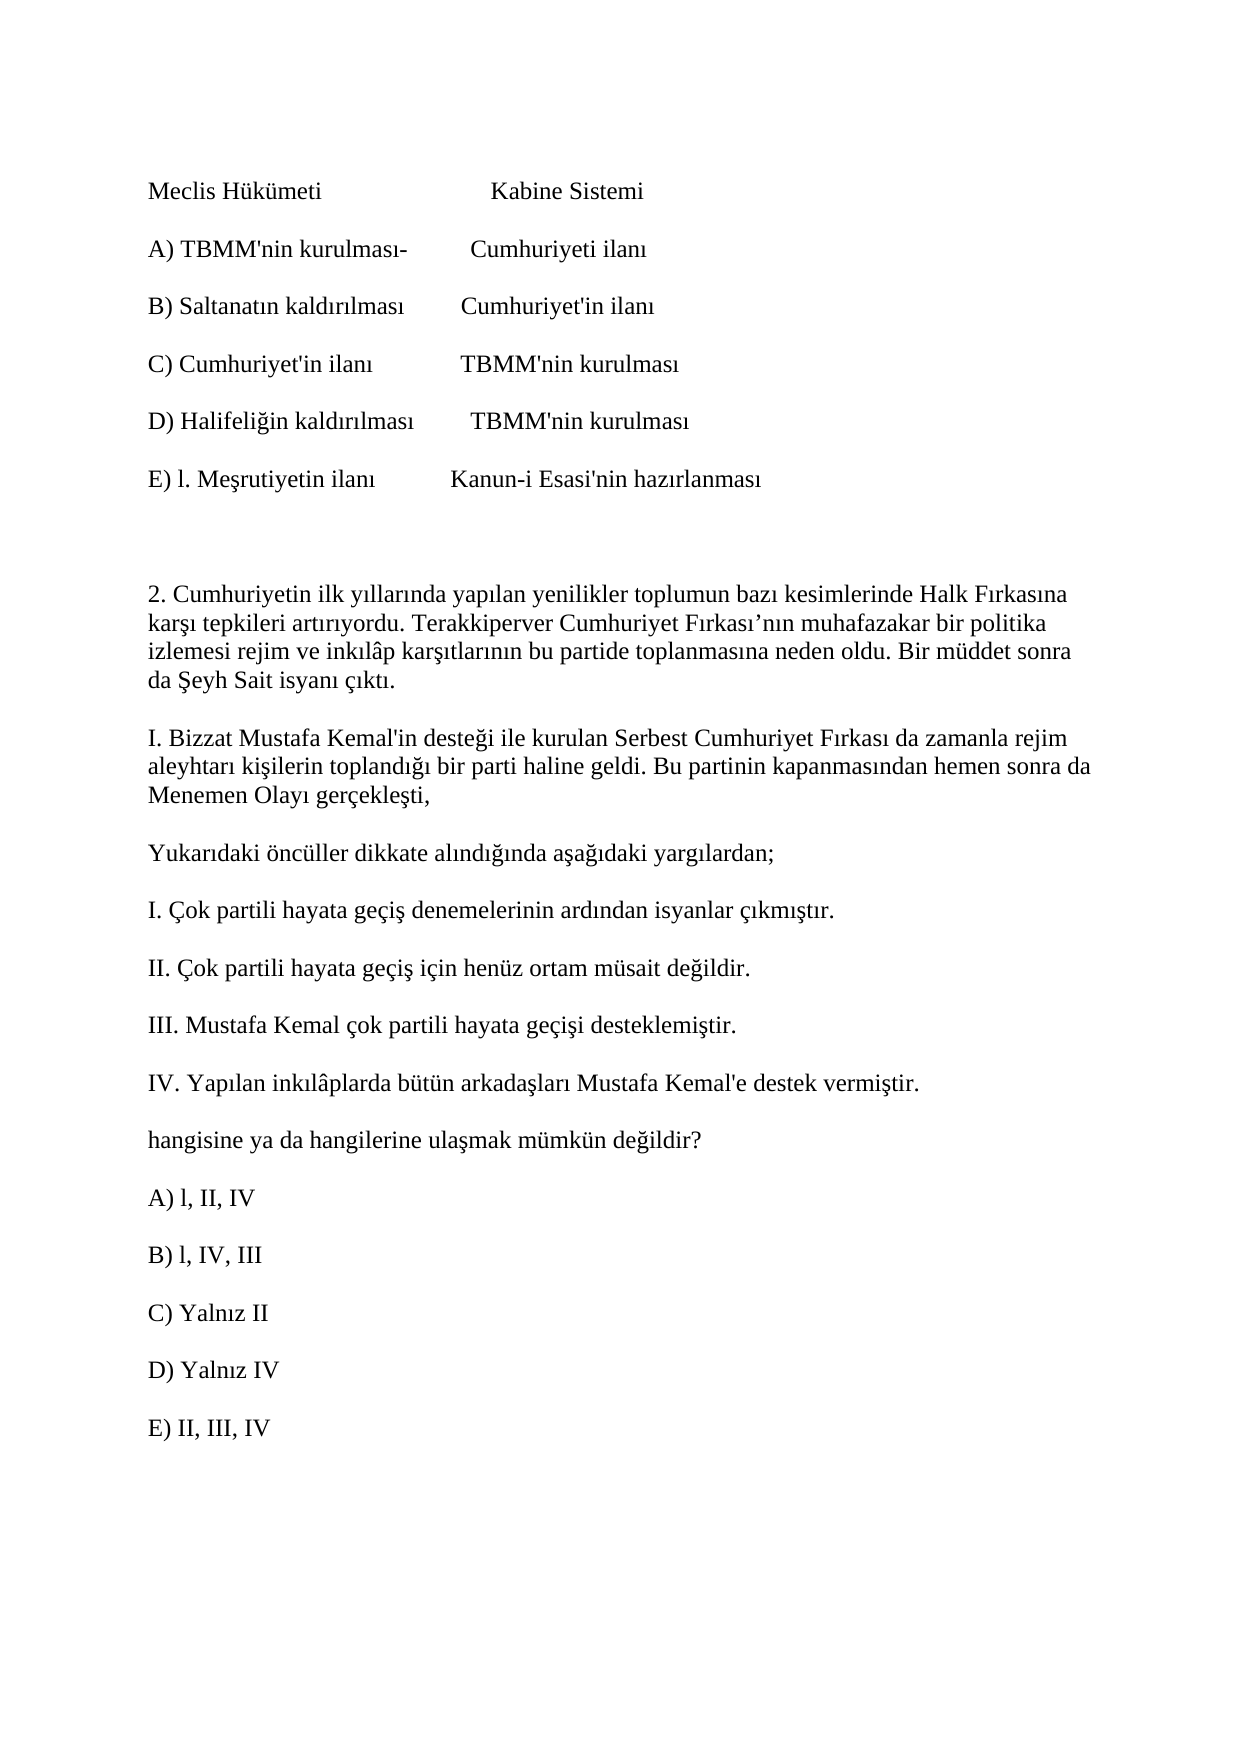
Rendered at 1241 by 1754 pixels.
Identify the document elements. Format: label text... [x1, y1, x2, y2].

text II. Çok partili hayata geçiş için henüz ortam müsait değildir. [148, 953, 1093, 981]
text B) Saltanatın kaldırılması Cumhuriyet'in ilanı [148, 291, 1093, 320]
text Meclis Hükümeti Kabine Sistemi [148, 176, 1093, 205]
text B) l, IV, III [148, 1240, 1093, 1269]
text E) l. Meşrutiyetin ilanı Kanun-i Esasi'nin hazırlanması [148, 464, 1093, 493]
text IV. Yapılan inkılâplarda bütün arkadaşları Mustafa Kemal'e destek vermiştir. [148, 1068, 1093, 1096]
text A) l, II, IV [148, 1183, 1093, 1211]
text hangisine ya da hangilerine ulaşmak mümkün değildir? [148, 1125, 1093, 1154]
text E) II, III, IV [148, 1413, 1093, 1441]
text D) Halifeliğin kaldırılması TBMM'nin kurulması [148, 406, 1093, 435]
text D) Yalnız IV [148, 1355, 1093, 1384]
text C) Yalnız II [148, 1298, 1093, 1326]
text I. Çok partili hayata geçiş denemelerinin ardından isyanlar çıkmıştır. [148, 895, 1093, 924]
text I. Bizzat Mustafa Kemal'in desteği ile kurulan Serbest Cumhuriyet Fırkası da zamanla rejim aleyhtarı kişilerin toplandığı bir parti haline geldi. Bu partinin kapanmasından hemen sonra da Menemen Olayı gerçekleşti, [148, 723, 1093, 809]
text C) Cumhuriyet'in ilanı TBMM'nin kurulması [148, 349, 1093, 378]
text Yukarıdaki öncüller dikkate alındığında aşağıdaki yargılardan; [148, 838, 1093, 866]
text 2. Cumhuriyetin ilk yıllarında yapılan yenilikler toplumun bazı kesimlerinde Halk Fırkasına karşı tepkileri artırıyordu. Terakkiperver Cumhuriyet Fırkası’nın muhafazakar bir politika izlemesi rejim ve inkılâp karşıtlarının bu partide toplanmasına neden oldu. Bir müddet sonra da Şeyh Sait isyanı çıktı. [148, 579, 1093, 694]
text A) TBMM'nin kurulması- Cumhuriyeti ilanı [148, 234, 1093, 263]
text III. Mustafa Kemal çok partili hayata geçişi desteklemiştir. [148, 1010, 1093, 1039]
